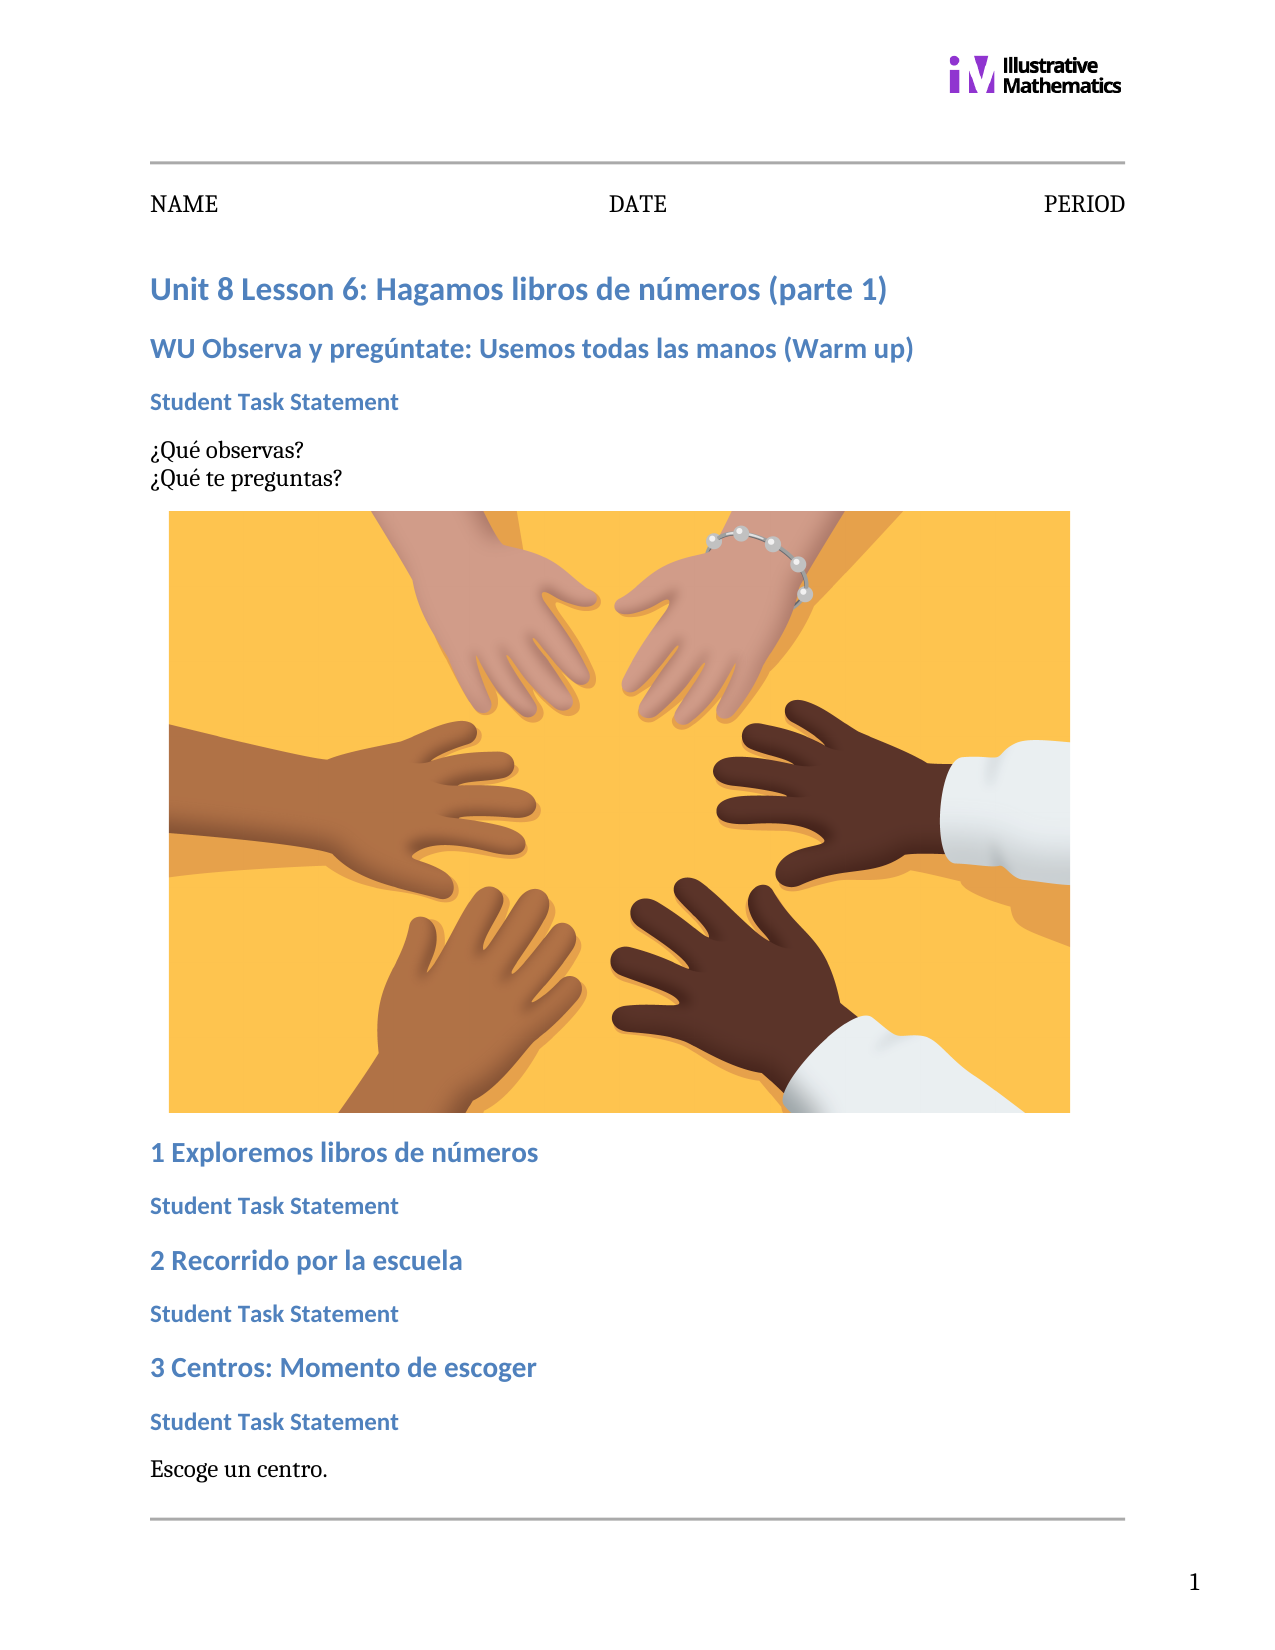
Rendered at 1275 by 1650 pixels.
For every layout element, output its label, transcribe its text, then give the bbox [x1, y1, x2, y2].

subtitle Student Task Statement [150, 1190, 1125, 1221]
subtitle WU Observa y pregúntate: Usemos todas las manos (Warm up) [150, 330, 1125, 366]
text Escoge un centro. [150, 1455, 1125, 1484]
text ¿Qué observas? ¿Qué te preguntas? [150, 436, 1125, 493]
subtitle 1 Exploremos libros de números [150, 1134, 1125, 1169]
subtitle Student Task Statement [150, 386, 1125, 417]
subtitle Unit 8 Lesson 6: Hagamos libros de números (parte 1) [150, 268, 1125, 309]
picture [949, 55, 1121, 93]
subtitle 2 Recorrido por la escuela [150, 1242, 1125, 1277]
picture [168, 511, 1071, 1113]
subtitle 3 Centros: Momento de escoger [150, 1349, 1125, 1385]
subtitle Student Task Statement [150, 1406, 1125, 1436]
subtitle Student Task Statement [150, 1298, 1125, 1328]
